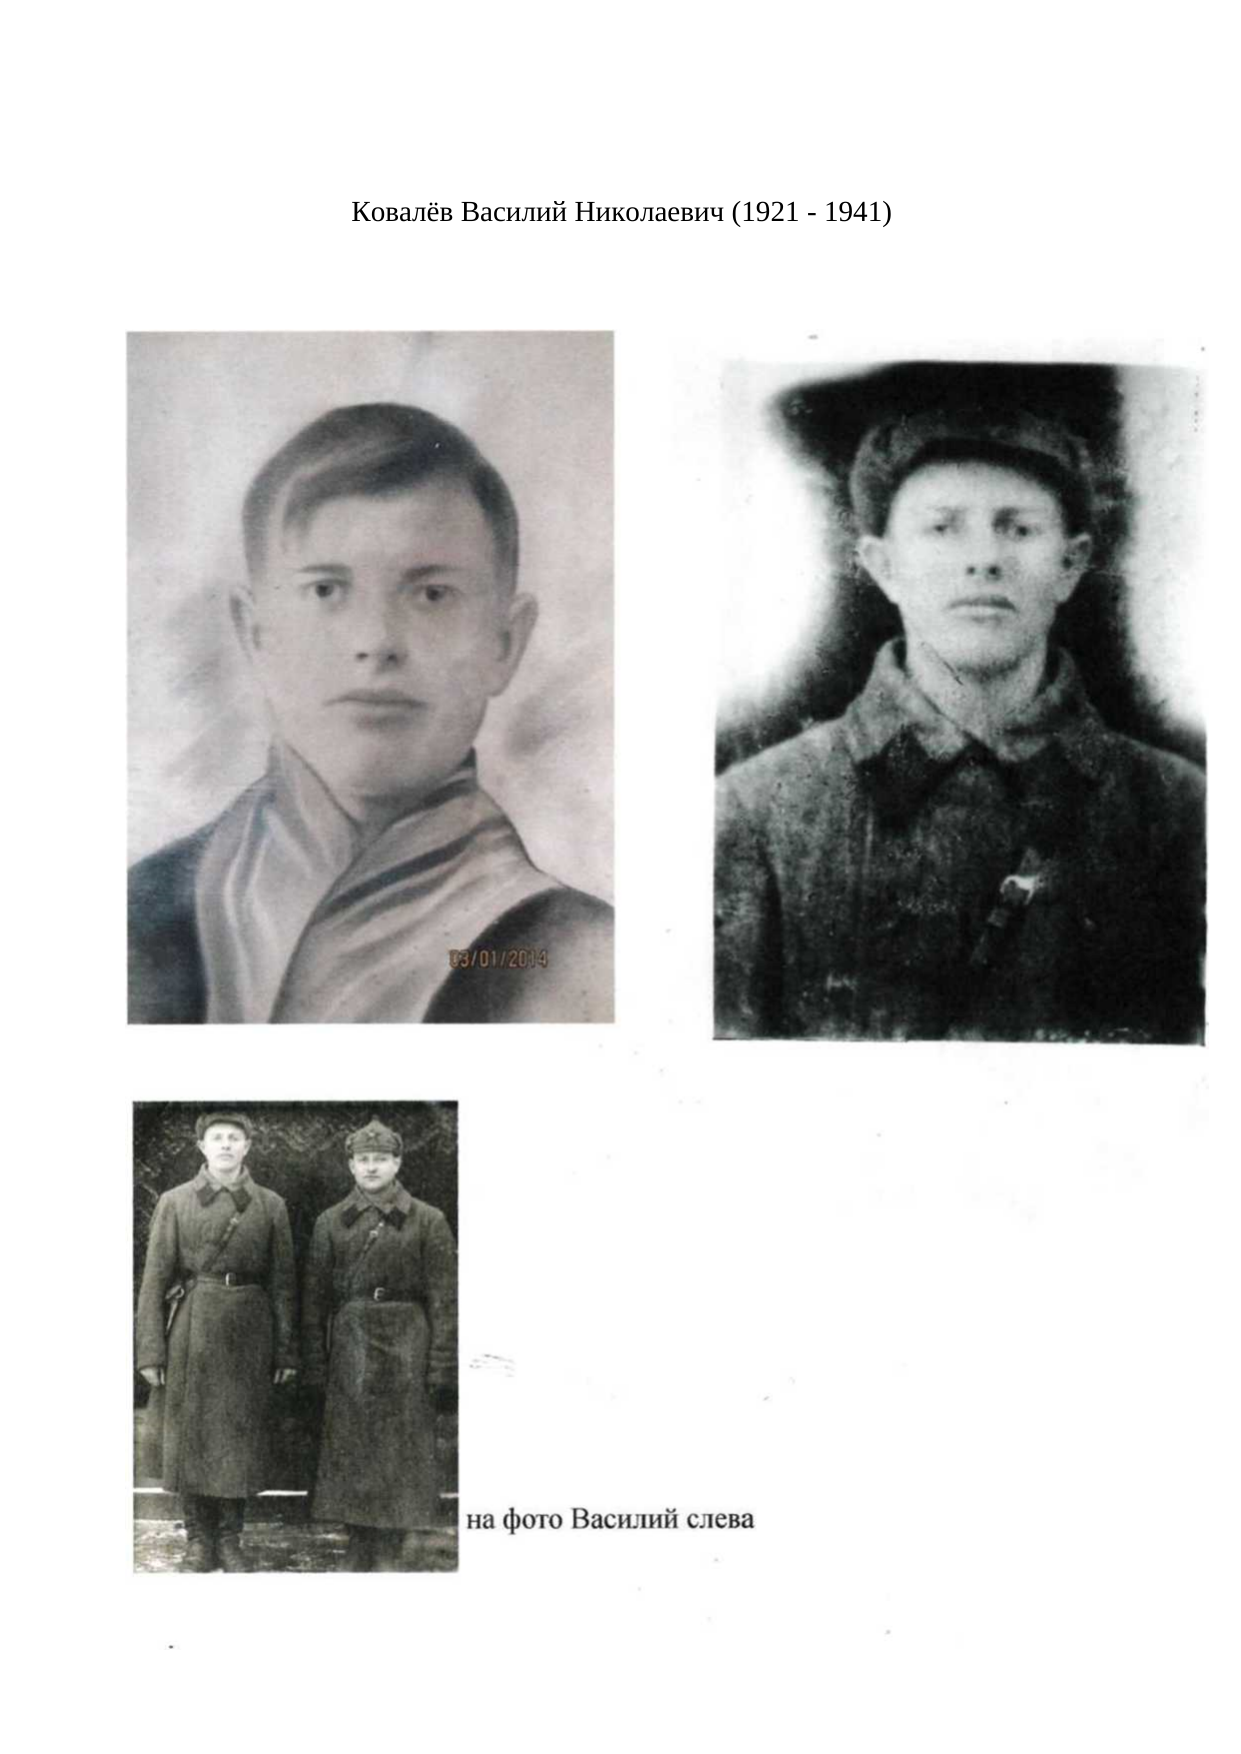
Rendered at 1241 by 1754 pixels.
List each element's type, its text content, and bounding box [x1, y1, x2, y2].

text Ковалёв Василий Николаевич (1921 - 1941) [125, 198, 1103, 227]
picture [125, 329, 1210, 1650]
